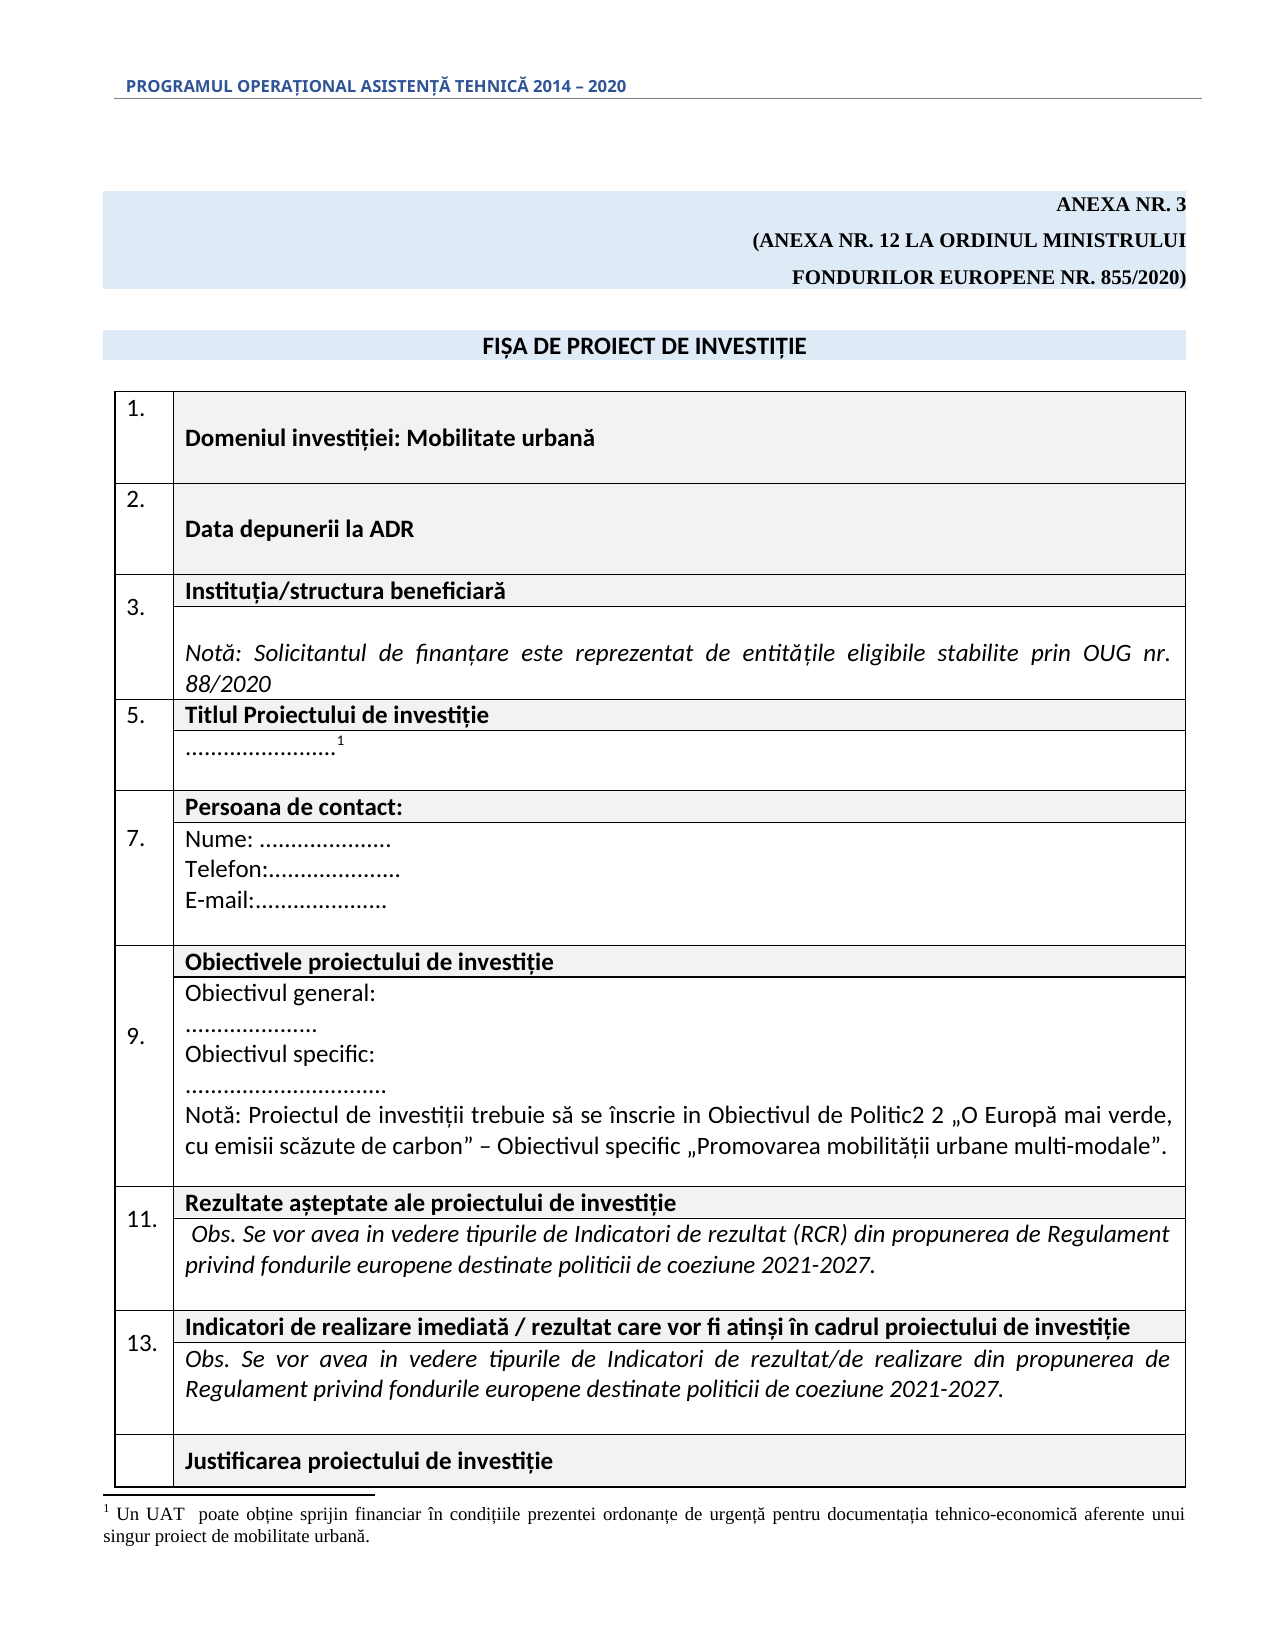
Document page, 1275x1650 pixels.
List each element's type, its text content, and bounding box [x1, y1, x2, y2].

table_cell Obiectivele proiectului de investiție [174, 946, 1185, 976]
table_cell [116, 575, 173, 698]
table_cell Notă: Solicitantul de finanţare este reprezentat de entitățile eligibile stabilite prin OUG nr. 88/2020 [174, 607, 1185, 698]
table_cell [116, 1311, 173, 1434]
table_cell Persoana de contact: [174, 791, 1185, 822]
table_cell Obiectivul general: ..................... Obiectivul specific: ................................ Notă: Proiectul de investiții trebuie să se înscrie in Obiectivul de Politic2 2 „O Europă mai verde, cu emisii scăzute de carbon” – Obiectivul specific „Promovarea mobilității urbane multi-modale”. [174, 978, 1185, 1186]
table_cell [116, 946, 173, 1186]
table_cell Data depunerii la ADR [174, 484, 1185, 574]
table_cell Titlul Proiectului de investiție [174, 700, 1185, 730]
table_cell Instituţia/structura beneficiară [174, 575, 1185, 606]
table_cell [116, 484, 173, 574]
table_cell Obs. Se vor avea in vedere tipurile de Indicatori de rezultat/de realizare din propunerea de Regulament privind fondurile europene destinate politicii de coeziune 2021-2027. [174, 1343, 1185, 1434]
table_cell Justificarea proiectului de investiție [174, 1435, 1185, 1486]
table_header Domeniul investiției: Mobilitate urbană [174, 392, 1185, 483]
table_cell [116, 1187, 173, 1310]
table_cell Indicatori de realizare imediată / rezultat care vor fi atinși în cadrul proiectului de investiție [174, 1311, 1185, 1342]
table_cell Rezultate aşteptate ale proiectului de investiție [174, 1187, 1185, 1217]
table_cell [116, 700, 173, 790]
table_cell Nume: ..................... Telefon:..................... E-mail:..................... [174, 823, 1185, 945]
table_header [116, 392, 173, 483]
text FIŞA DE PROIECT de investiție [103, 330, 1186, 360]
table_cell Obs. Se vor avea in vedere tipurile de Indicatori de rezultat (RCR) din propunerea de Regulament privind fondurile europene destinate politicii de coeziune 2021-2027. [174, 1219, 1185, 1310]
table_cell [116, 1435, 173, 1486]
table_cell [116, 791, 173, 945]
table_cell ........................ [174, 731, 1185, 790]
